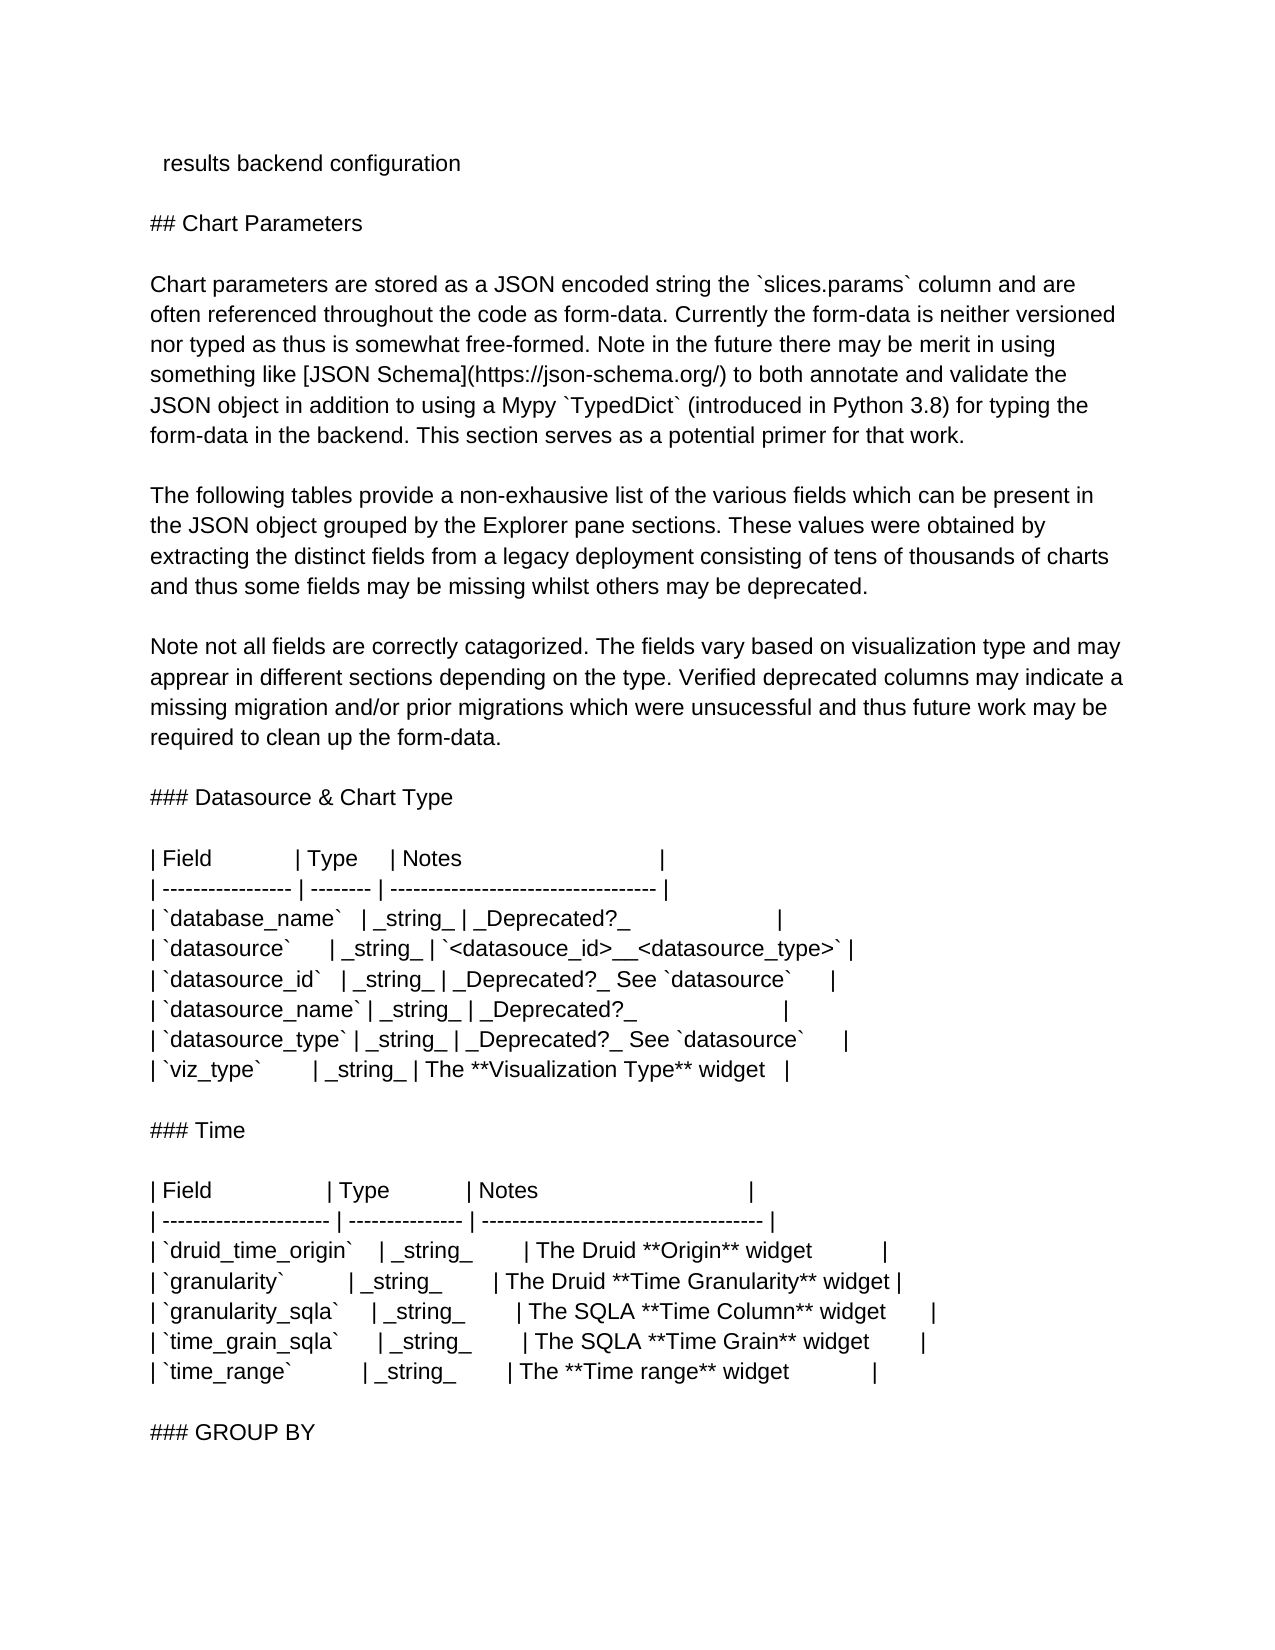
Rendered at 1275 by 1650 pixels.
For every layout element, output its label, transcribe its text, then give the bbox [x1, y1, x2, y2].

text | `time_grain_sqla` | _string_ | The SQLA **Time Grain** widget | [150, 1328, 1125, 1354]
text | ---------------------- | --------------- | ------------------------------------- | [150, 1207, 1125, 1234]
text | `datasource_name` | _string_ | _Deprecated?_ | [150, 996, 1125, 1022]
text | `granularity_sqla` | _string_ | The SQLA **Time Column** widget | [150, 1298, 1125, 1324]
text | `datasource_id` | _string_ | _Deprecated?_ See `datasource` | [150, 966, 1125, 992]
text | Field | Type | Notes | [150, 845, 1125, 871]
text | Field | Type | Notes | [150, 1177, 1125, 1203]
text The following tables provide a non-exhausive list of the various fields which can be present in the JSON object grouped by the Explorer pane sections. These values were obtained by extracting the distinct fields from a legacy deployment consisting of tens of thousands of charts and thus some fields may be missing whilst others may be deprecated. [150, 482, 1125, 599]
text | `database_name` | _string_ | _Deprecated?_ | [150, 905, 1125, 932]
text | ----------------- | -------- | ----------------------------------- | [150, 875, 1125, 901]
text | `druid_time_origin` | _string_ | The Druid **Origin** widget | [150, 1237, 1125, 1264]
text ### Datasource & Chart Type [150, 784, 1125, 811]
text results backend configuration [150, 150, 1125, 176]
text | `time_range` | _string_ | The **Time range** widget | [150, 1358, 1125, 1385]
text ## Chart Parameters [150, 210, 1125, 237]
text Chart parameters are stored as a JSON encoded string the `slices.params` column and are often referenced throughout the code as form-data. Currently the form-data is neither versioned nor typed as thus is somewhat free-formed. Note in the future there may be merit in using something like [JSON Schema](https://json-schema.org/) to both annotate and validate the JSON object in addition to using a Mypy `TypedDict` (introduced in Python 3.8) for typing the form-data in the backend. This section serves as a potential primer for that work. [150, 271, 1125, 448]
text | `viz_type` | _string_ | The **Visualization Type** widget | [150, 1056, 1125, 1083]
text Note not all fields are correctly catagorized. The fields vary based on visualization type and may apprear in different sections depending on the type. Verified deprecated columns may indicate a missing migration and/or prior migrations which were unsucessful and thus future work may be required to clean up the form-data. [150, 633, 1125, 750]
text | `granularity` | _string_ | The Druid **Time Granularity** widget | [150, 1268, 1125, 1294]
text | `datasource_type` | _string_ | _Deprecated?_ See `datasource` | [150, 1026, 1125, 1052]
text ### Time [150, 1117, 1125, 1143]
text | `datasource` | _string_ | `<datasouce_id>__<datasource_type>` | [150, 935, 1125, 962]
text ### GROUP BY [150, 1419, 1125, 1445]
